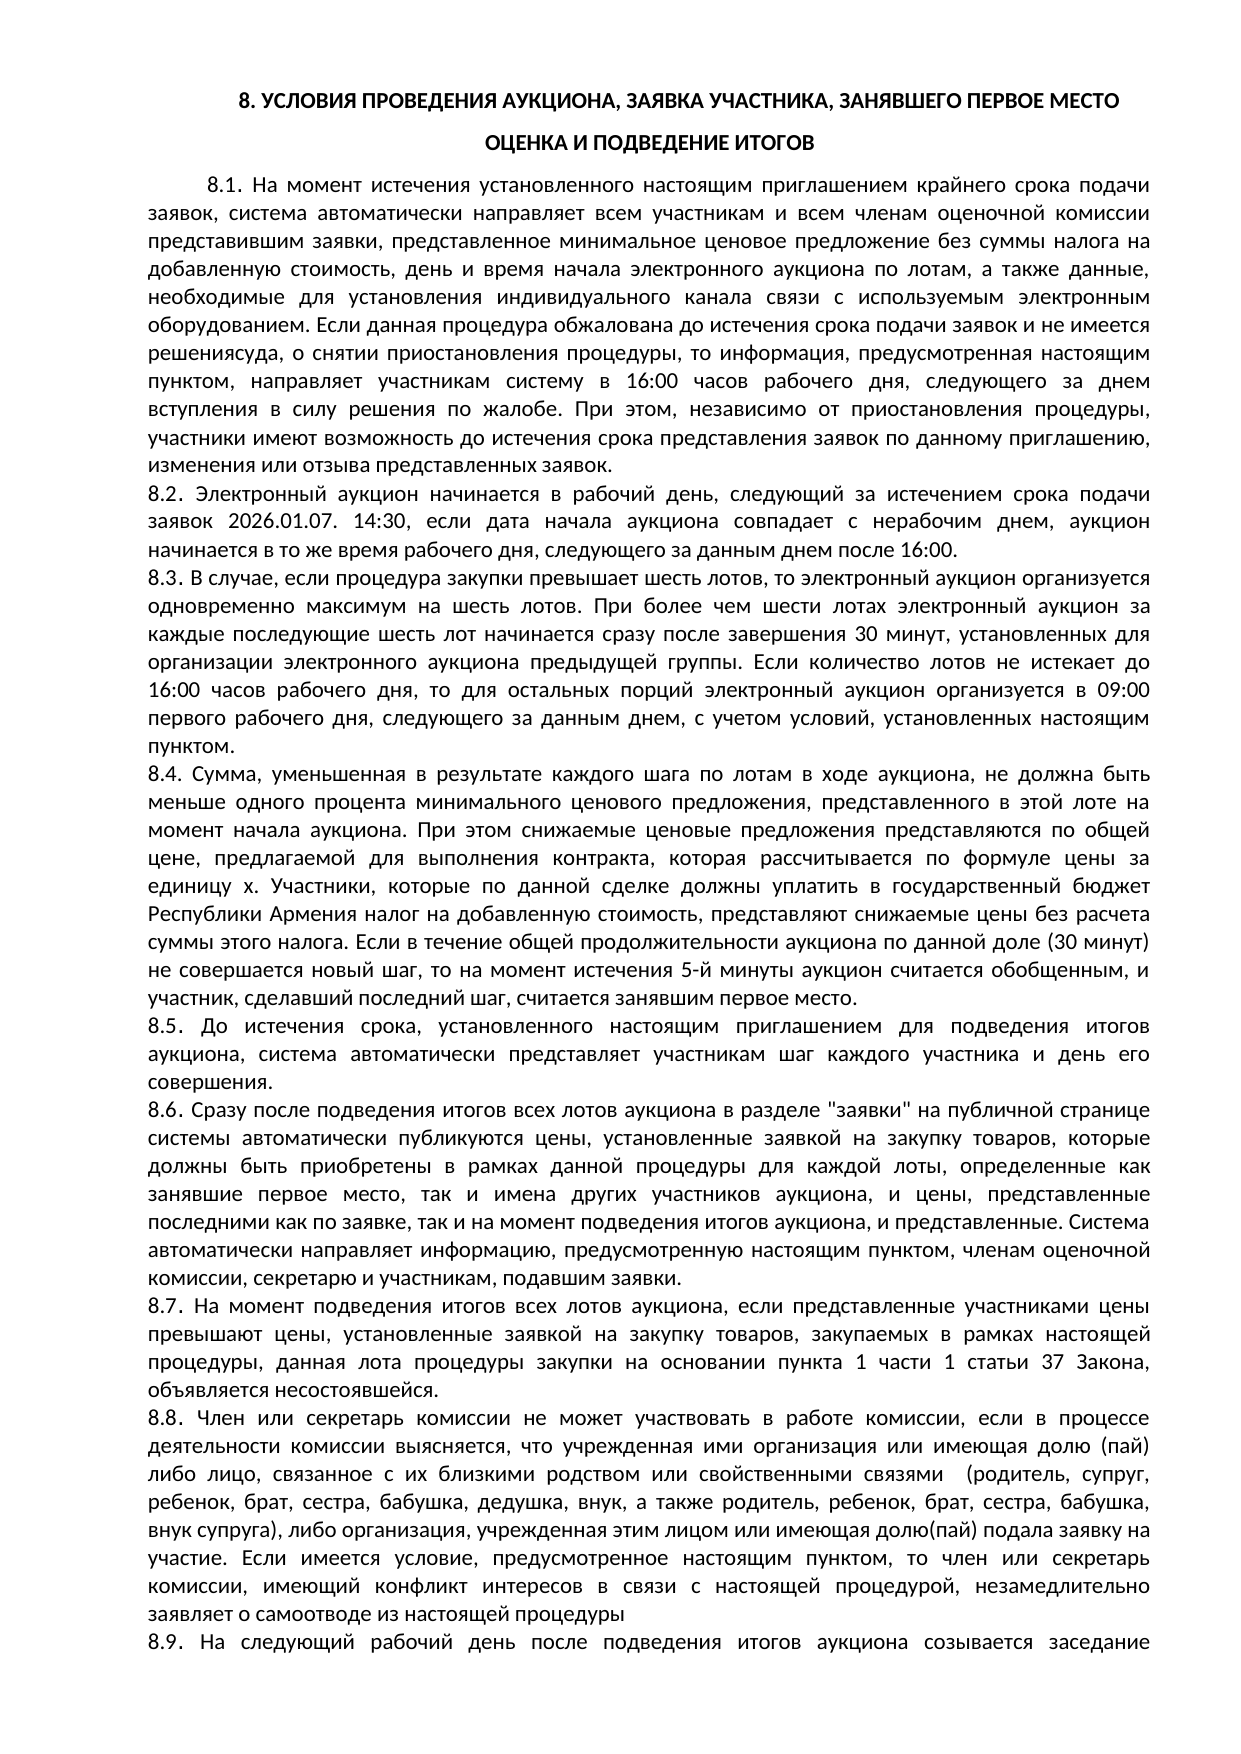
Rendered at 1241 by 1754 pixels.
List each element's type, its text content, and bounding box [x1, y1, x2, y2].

text 8. УСЛОВИЯ ПРОВЕДЕНИЯ АУКЦИОНА, ЗАЯВКА УЧАСТНИКА, ЗАНЯВШЕГО ПЕРВОЕ МЕСТО ОЦЕНКА И ПОДВЕДЕНИЕ ИТОГОВ [148, 86, 1152, 156]
text 8.6․ Сразу после подведения итогов всех лотов аукциона в разделе "заявки" на публичной странице системы автоматически публикуются цены, установленные заявкой на закупку товаров, которые должны быть приобретены в рамках данной процедуры для каждой лоты, определенные как занявшие первое место, так и имена других участников аукциона, и цены, представленные последними как по заявке, так и на момент подведения итогов аукциона, и представленные. Система автоматически направляет информацию, предусмотренную настоящим пунктом, членам оценочной комиссии, секретарю и участникам, подавшим заявки. [148, 1095, 1152, 1291]
text 8.3․ В случае, если процедура закупки превышает шесть лотов, то электронный аукцион организуется одновременно максимум на шесть лотов. При более чем шести лотах электронный аукцион за каждые последующие шесть лот начинается сразу после завершения 30 минут, установленных для организации электронного аукциона предыдущей группы. Если количество лотов не истекает до 16:00 часов рабочего дня, то для остальных порций электронный аукцион организуется в 09:00 первого рабочего дня, следующего за данным днем, с учетом условий, установленных настоящим пунктом. [148, 563, 1152, 759]
text 8.4. Сумма, уменьшенная в результате каждого шага по лотам в ходе аукциона, не должна быть меньше одного процента минимального ценового предложения, представленного в этой лоте на момент начала аукциона. При этом снижаемые ценовые предложения представляются по общей цене, предлагаемой для выполнения контракта, которая рассчитывается по формуле цены за единицу x. Участники, которые по данной сделке должны уплатить в государственный бюджет Республики Армения налог на добавленную стоимость, представляют снижаемые цены без расчета суммы этого налога. Если в течение общей продолжительности аукциона по данной доле (30 минут) не совершается новый шаг, то на момент истечения 5-й минуты аукцион считается обобщенным, и участник, сделавший последний шаг, считается занявшим первое место. [148, 759, 1152, 1011]
text 8.1․ На момент истечения установленного настоящим приглашением крайнего срока подачи заявок, система автоматически направляет всем участникам и всем членам оценочной комиссии представившим заявки, представленное минимальное ценовое предложение без суммы налога на добавленную стоимость, день и время начала электронного аукциона по лотам, а также данные, необходимые для установления индивидуального канала связи с используемым электронным оборудованием. Если данная процедура обжалована до истечения срока подачи заявок и не имеется решениясуда, о снятии приостановления процедуры, то информация, предусмотренная настоящим пунктом, направляет участникам систему в 16:00 часов рабочего дня, следующего за днем вступления в силу решения по жалобе. При этом, независимо от приостановления процедуры, участники имеют возможность до истечения срока представления заявок по данному приглашению, изменения или отзыва представленных заявок. [148, 170, 1152, 479]
text 8.2․ Электронный аукцион начинается в рабочий день, следующий за истечением срока подачи заявок 2026.01.07. 14:30 , если дата начала аукциона совпадает с нерабочим днем, аукцион начинается в то же время рабочего дня, следующего за данным днем после 16:00. [148, 479, 1152, 563]
text 8.8․ Член или секретарь комиссии не может участвовать в работе комиссии, если в процессе деятельности комиссии выясняется, что учрежденная ими организация или имеющая долю (пай) либо лицо, связанное с их близкими родством или свойственными связями (родитель, супруг, ребенок, брат, сестра, бабушка, дедушка, внук, а также родитель, ребенок, брат, сестра, бабушка, внук супруга), либо организация, учрежденная этим лицом или имеющая долю(пай) подала заявку на участие. Если имеется условие, предусмотренное настоящим пунктом, то член или секретарь комиссии, имеющий конфликт интересов в связи с настоящей процедурой, незамедлительно заявляет о самоотводе из настоящей процедуры [148, 1403, 1152, 1627]
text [148, 1627, 1152, 1656]
text 8.7․ На момент подведения итогов всех лотов аукциона, если представленные участниками цены превышают цены, установленные заявкой на закупку товаров, закупаемых в рамках настоящей процедуры, данная лота процедуры закупки на основании пункта 1 части 1 статьи 37 Закона, объявляется несостоявшейся. [148, 1291, 1152, 1403]
text 8.5․ До истечения срока, установленного настоящим приглашением для подведения итогов аукциона, система автоматически представляет участникам шаг каждого участника и день его совершения. [148, 1011, 1152, 1095]
